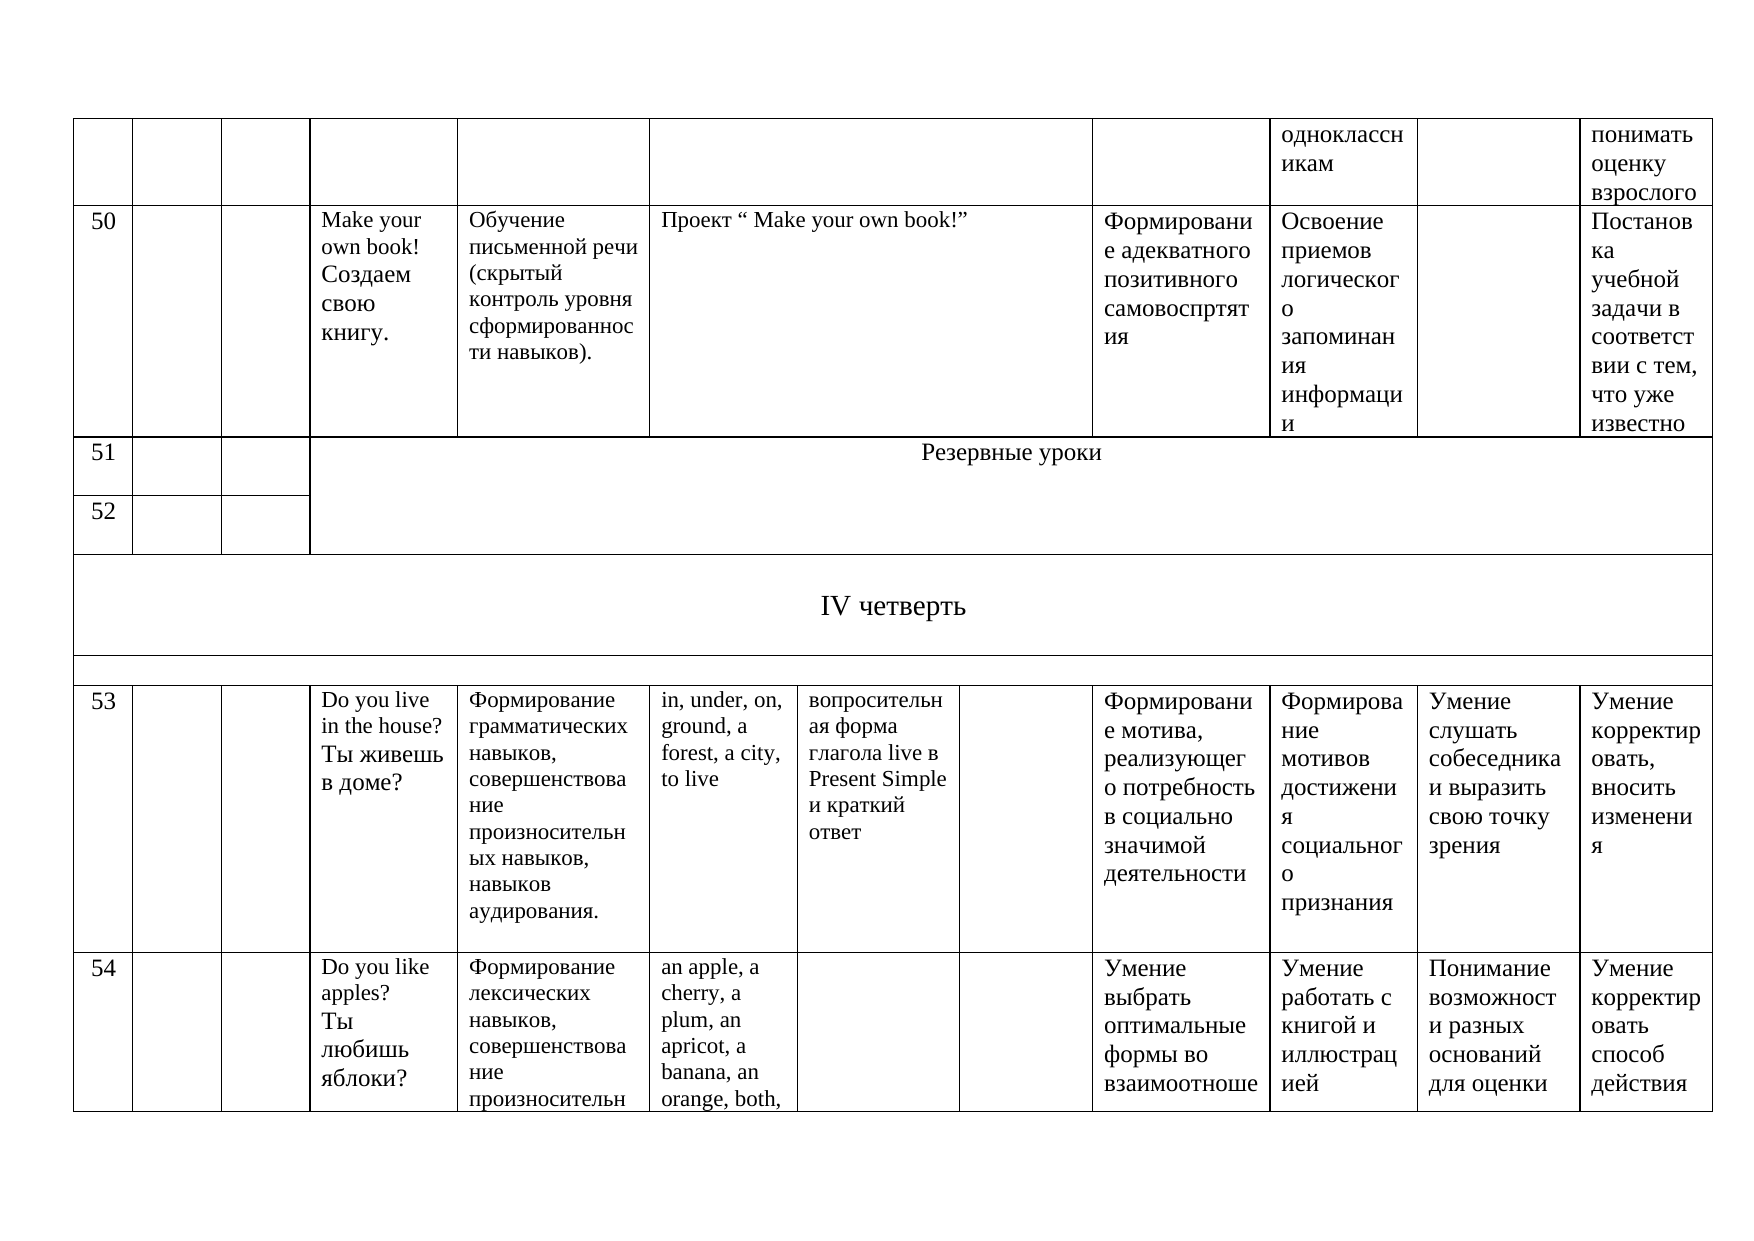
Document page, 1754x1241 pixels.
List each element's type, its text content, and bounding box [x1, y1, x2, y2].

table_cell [1418, 953, 1579, 1111]
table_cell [1093, 953, 1269, 1111]
table_cell Резервные уроки [311, 438, 1712, 553]
table_cell [798, 953, 959, 1111]
table_cell [222, 438, 309, 495]
table_cell Обучение письменной речи (скрытый контроль уровня сформированности навыков). [458, 206, 649, 436]
table_cell [222, 119, 309, 205]
table_cell Проект “ Make your own book!” [650, 206, 1092, 436]
table_cell 51 [74, 438, 132, 495]
table_cell Формирование адекватного позитивного самовоспртятия [1093, 206, 1269, 436]
table_cell [222, 953, 309, 1111]
table_cell Умение корректировать, вносить изменения [1581, 686, 1712, 952]
table_cell [133, 438, 221, 495]
table_cell IV четверть [74, 555, 1712, 655]
table_cell [222, 206, 309, 436]
table_cell Освоение приемов логического запоминания информации [1271, 206, 1417, 436]
table_cell [133, 953, 221, 1111]
table_cell Формирование мотива, реализующего потребность в социально значимой деятельности [1093, 686, 1269, 952]
table_cell Do you live in the house? Ты живешь в доме? [311, 686, 457, 952]
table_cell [311, 953, 457, 1111]
table_cell вопросительная форма глагола live в Present Simple и краткий ответ [798, 686, 959, 952]
table_cell [74, 656, 1712, 685]
table_cell Умение слушать собеседника и выразить свою точку зрения [1418, 686, 1579, 952]
table_cell [133, 496, 221, 553]
table_cell in, under, on, ground, a forest, a city, to live [650, 686, 797, 952]
table_cell Формирование мотивов достижения социального признания [1271, 686, 1417, 952]
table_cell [458, 953, 649, 1111]
table_cell 53 [74, 686, 132, 952]
table_cell Постановка учебной задачи в соответствии с тем, что уже известно [1581, 206, 1712, 436]
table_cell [1581, 953, 1712, 1111]
table_cell 49 [74, 119, 132, 205]
table_cell 50 [74, 206, 132, 436]
table_cell [133, 119, 221, 205]
table_cell [1418, 206, 1579, 436]
table_cell 52 [74, 496, 132, 553]
table_cell [222, 686, 309, 952]
table_cell Make your own book! Создаем свою книгу. [311, 206, 457, 436]
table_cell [1271, 953, 1417, 1111]
table_cell [960, 953, 1092, 1111]
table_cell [650, 953, 797, 1111]
table_cell Формирование грамматических навыков, совершенствование произносительных навыков, навыков аудирования. [458, 686, 649, 952]
table_cell [133, 686, 221, 952]
table_cell 54 [74, 953, 132, 1111]
table_cell [133, 206, 221, 436]
table_cell [960, 686, 1092, 952]
table_cell [222, 496, 309, 553]
